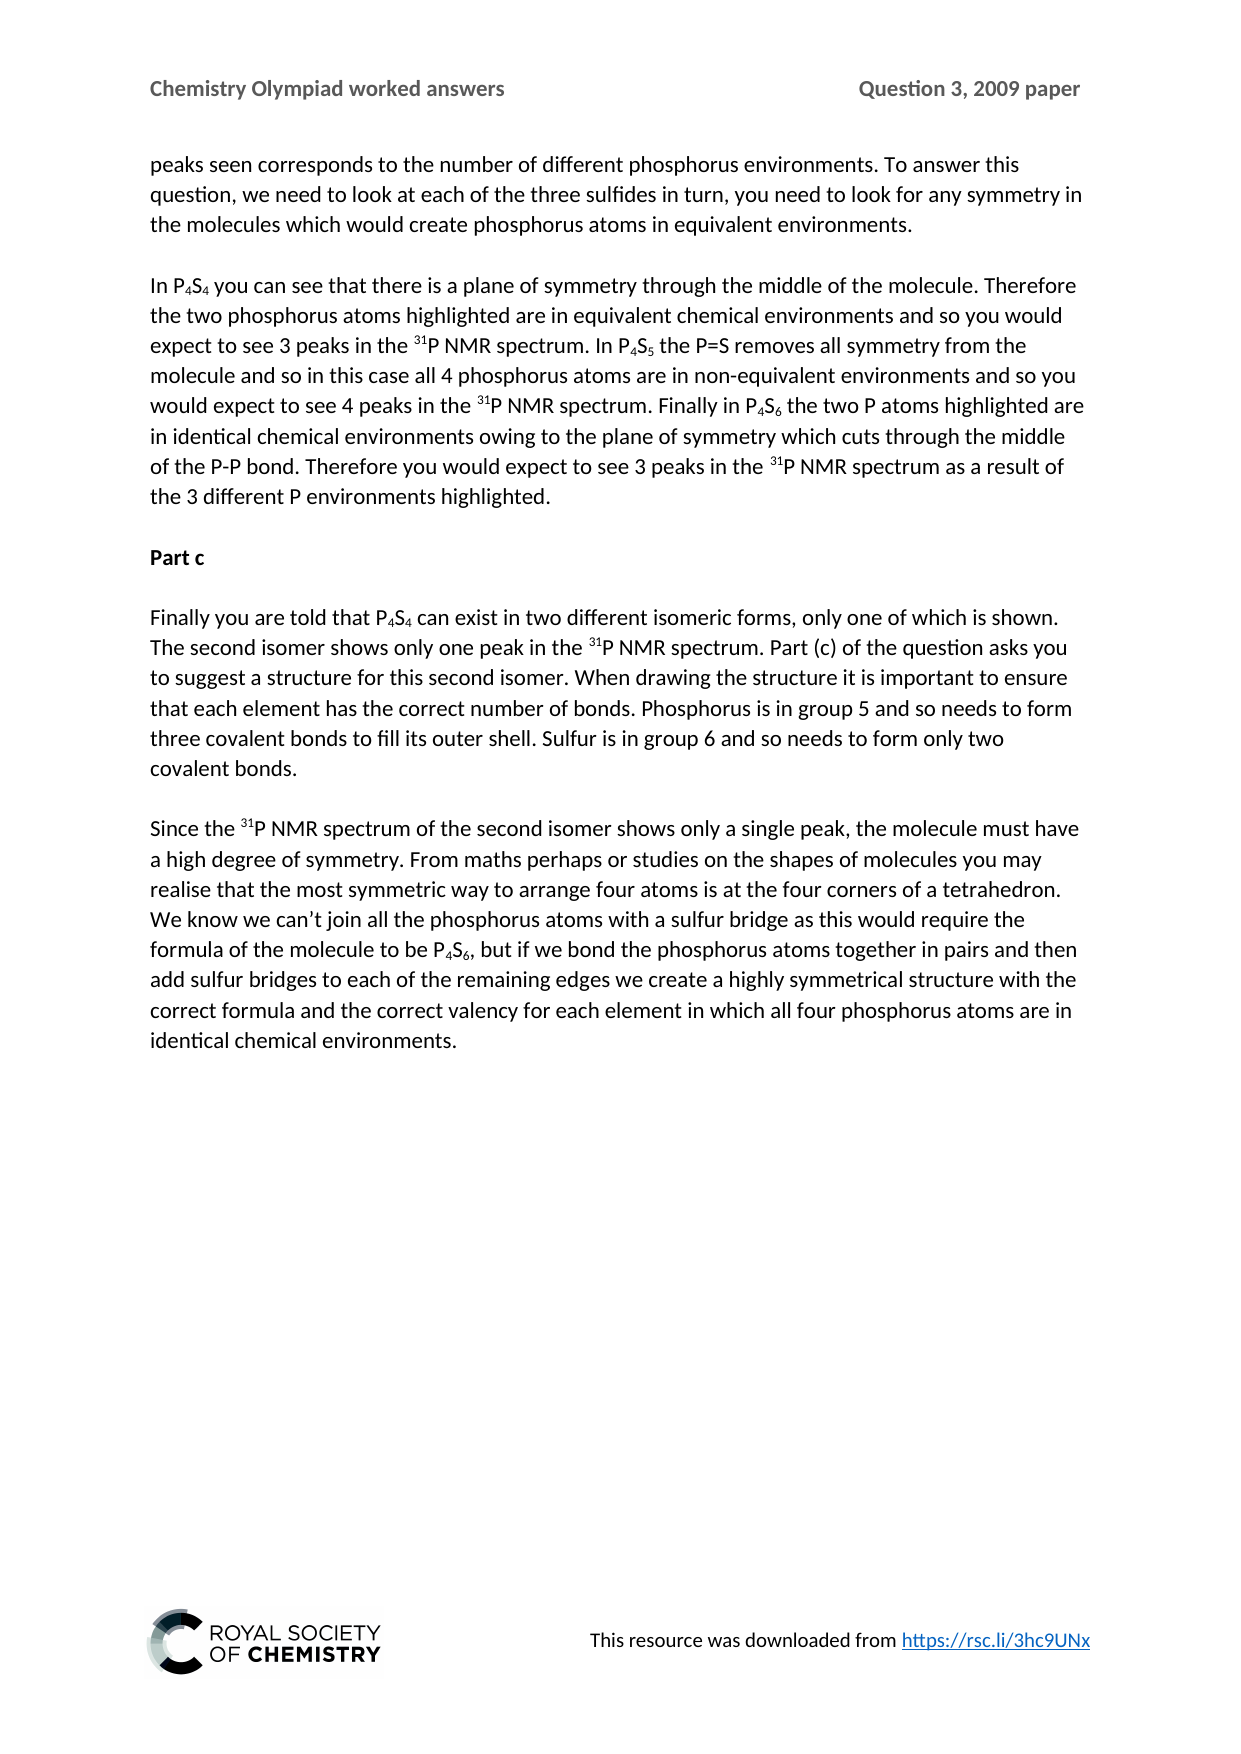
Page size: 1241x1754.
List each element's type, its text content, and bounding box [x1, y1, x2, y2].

text In P4S4 you can see that there is a plane of symmetry through the middle of the molecule. Therefore the two phosphorus atoms highlighted are in equivalent chemical environments and so you would expect to see 3 peaks in the 31P NMR spectrum. In P4S5 the P=S removes all symmetry from the molecule and so in this case all 4 phosphorus atoms are in non-equivalent environments and so you would expect to see 4 peaks in the 31P NMR spectrum. Finally in P4S6 the two P atoms highlighted are in identical chemical environments owing to the plane of symmetry which cuts through the middle of the P-P bond. Therefore you would expect to see 3 peaks in the 31P NMR spectrum as a result of the 3 different P environments highlighted. [150, 271, 1090, 510]
text Part c [150, 543, 1090, 571]
picture [143, 1606, 385, 1679]
text Finally you are told that P4S4 can exist in two different isomeric forms, only one of which is shown. The second isomer shows only one peak in the 31P NMR spectrum. Part (c) of the question asks you to suggest a structure for this second isomer. When drawing the structure it is important to ensure that each element has the correct number of bonds. Phosphorus is in group 5 and so needs to form three covalent bonds to fill its outer shell. Sulfur is in group 6 and so needs to form only two covalent bonds. [150, 603, 1090, 782]
text Since the 31P NMR spectrum of the second isomer shows only a single peak, the molecule must have a high degree of symmetry. From maths perhaps or studies on the shapes of molecules you may realise that the most symmetric way to arrange four atoms is at the four corners of a tetrahedron. We know we can’t join all the phosphorus atoms with a sulfur bridge as this would require the formula of the molecule to be P4S6, but if we bond the phosphorus atoms together in pairs and then add sulfur bridges to each of the remaining edges we create a highly symmetrical structure with the correct formula and the correct valency for each element in which all four phosphorus atoms are in identical chemical environments. [150, 814, 1090, 1054]
